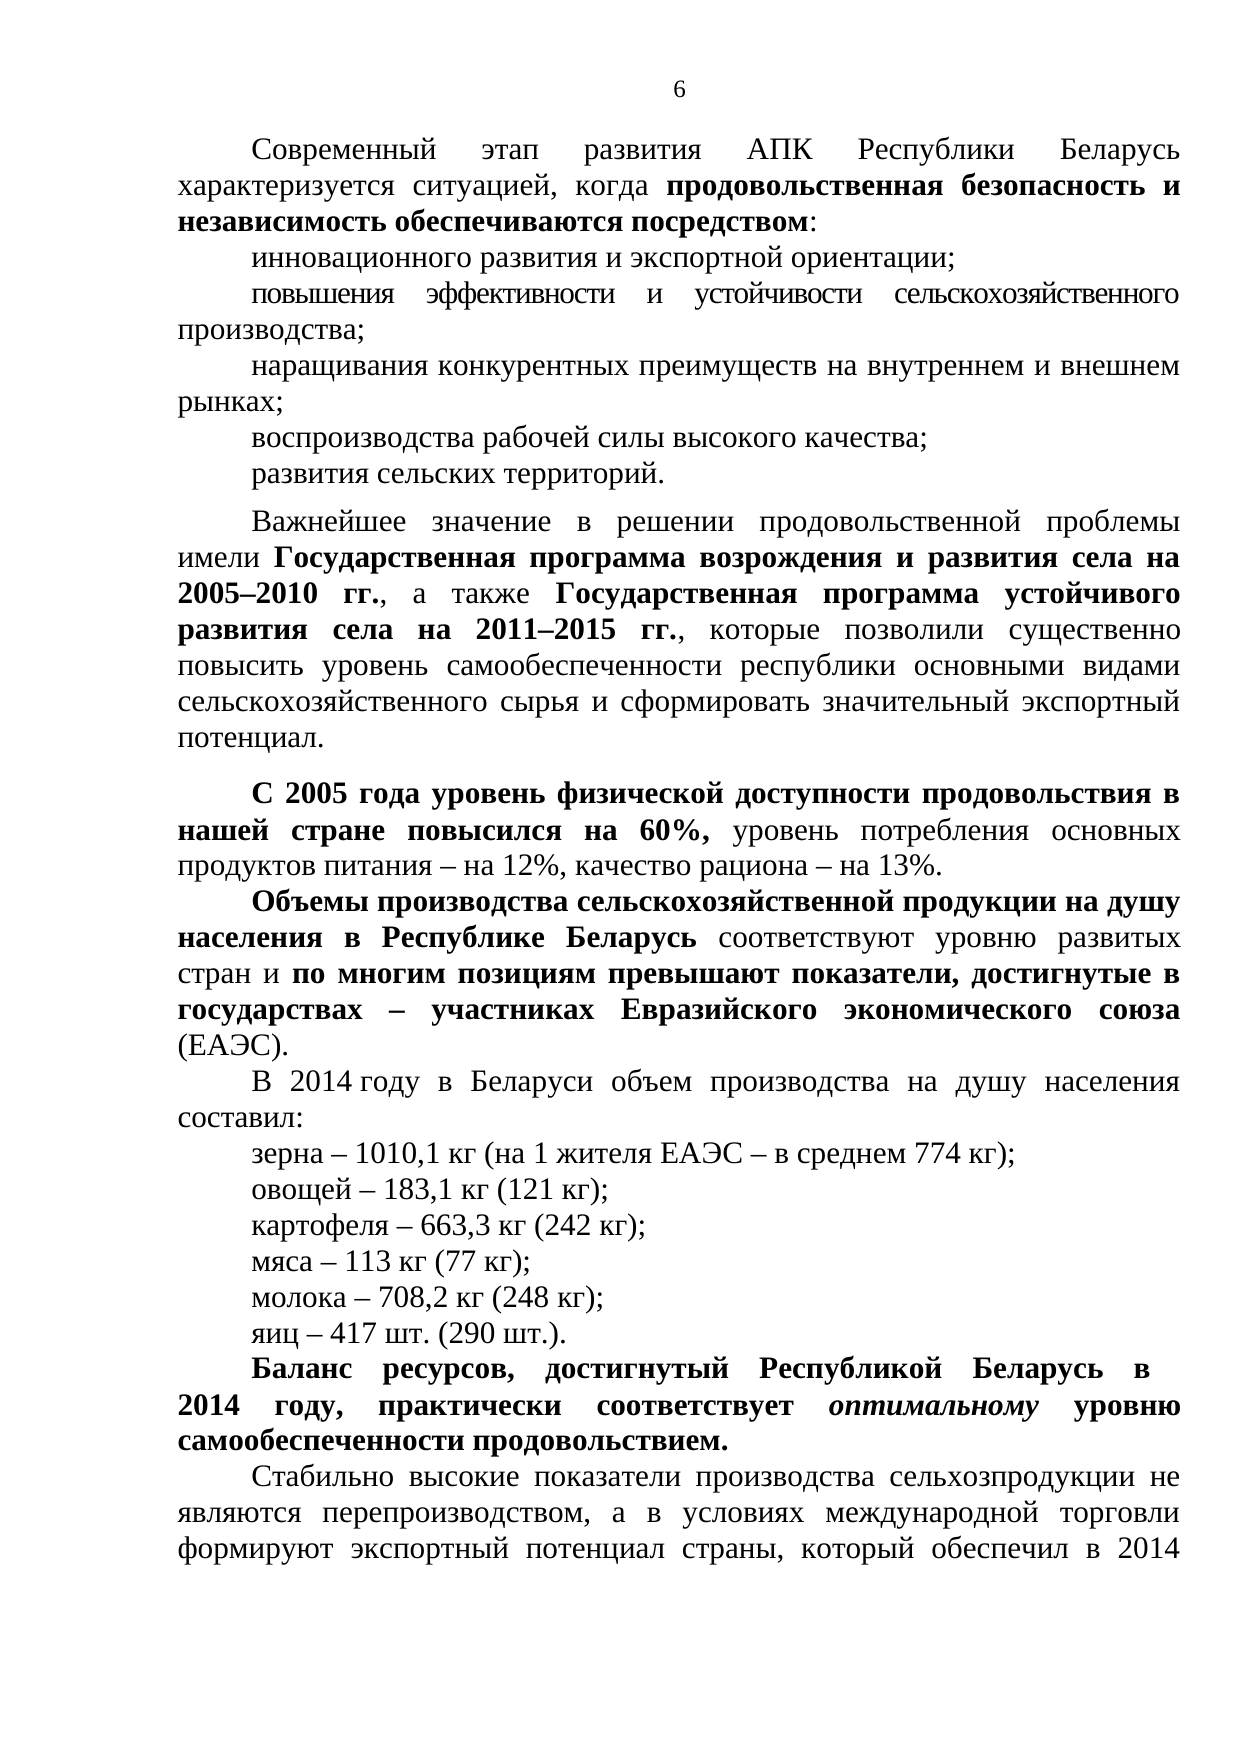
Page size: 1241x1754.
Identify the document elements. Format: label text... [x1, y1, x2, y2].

text молока – (); [177, 1278, 1181, 1314]
text В 2014 году в Беларуси объем производства на душу населения составил: [177, 1062, 1181, 1134]
text Объемы производства сельскохозяйственной продукции на душу населения в Республике Беларусь соответствуют уровню развитых стран и по многим позициям превышают показатели, достигнутые в государствах – участниках Евразийского экономического союза (ЕАЭС). [177, 883, 1181, 1062]
text наращивания конкурентных преимуществ на внутреннем и внешнем рынках; [177, 346, 1181, 418]
text картофеля – (); [177, 1206, 1181, 1242]
text Баланс ресурсов, достигнутый Республикой Беларусь в 2014 году, практически соответствует оптимальному уровню самообеспеченности продовольствием. [177, 1350, 1181, 1458]
text повышения эффективности и устойчивости сельскохозяйственного производства; [177, 274, 1181, 346]
text С 2005 года уровень физической доступности продовольствия в нашей стране повысился на 60%, уровень потребления основных продуктов питания – на 12%, качество рациона – на 13%. [177, 775, 1181, 883]
text мяса – (); [177, 1242, 1181, 1278]
text Важнейшее значение в решении продовольственной проблемы имели Государственная программа возрождения и развития села на 2005–2010 гг., а также Государственная программа устойчивого развития села на 2011–2015 гг., которые позволили существенно повысить уровень самообеспеченности республики основными видами сельскохозяйственного сырья и сформировать значительный экспортный потенциал. [177, 502, 1181, 754]
text развития сельских территорий. [177, 454, 1181, 490]
text инновационного развития и экспортной ориентации; [177, 238, 1181, 274]
text яиц – 417 шт. (290 шт.). [177, 1314, 1181, 1350]
text овощей – (); [177, 1170, 1181, 1206]
text Современный этап развития АПК Республики Беларусь характеризуется ситуацией, когда продовольственная безопасность и независимость обеспечиваются посредством: [177, 131, 1181, 238]
text зерна – (на 1 жителя ЕАЭС – в среднем ); [177, 1134, 1181, 1170]
text воспроизводства рабочей силы высокого качества; [177, 418, 1181, 454]
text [177, 1458, 1181, 1565]
